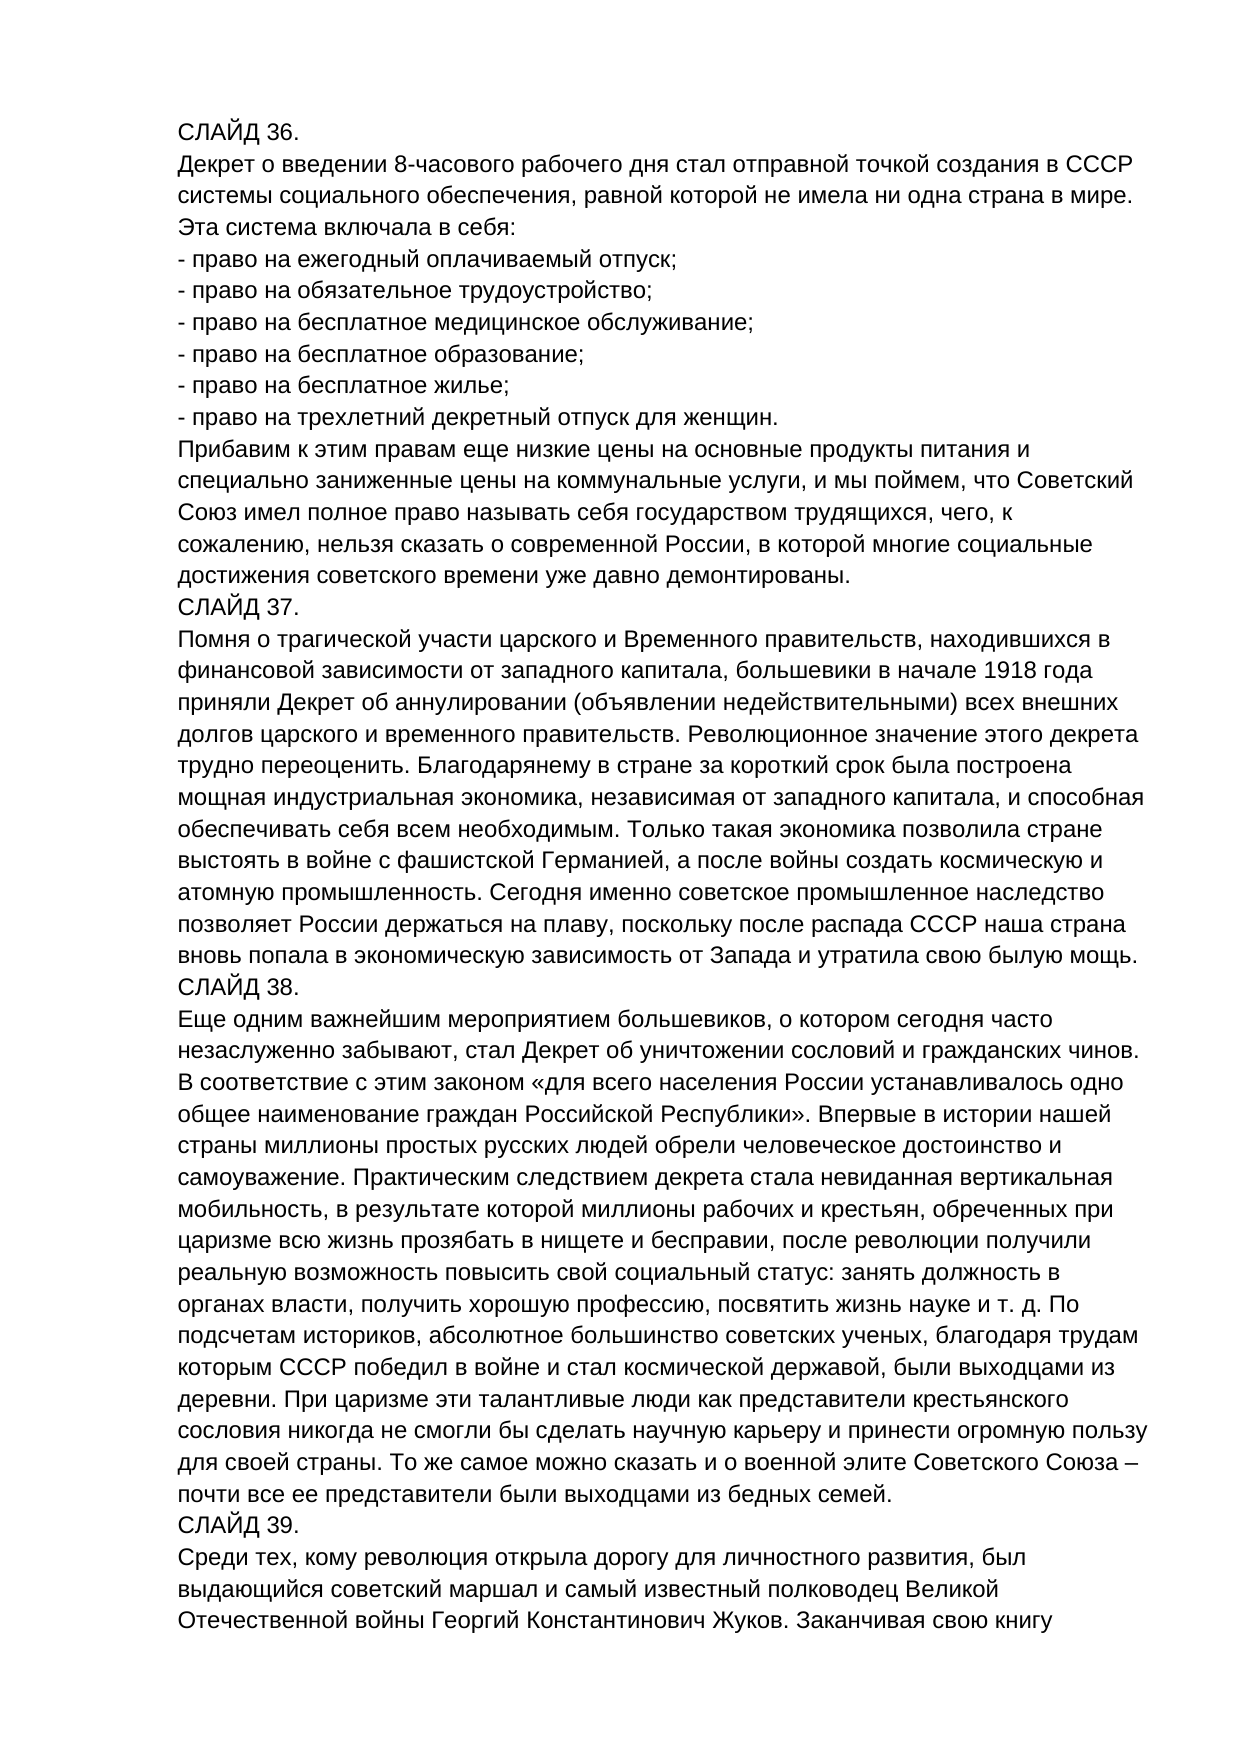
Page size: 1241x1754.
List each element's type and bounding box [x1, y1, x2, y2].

text [177, 118, 1152, 1634]
